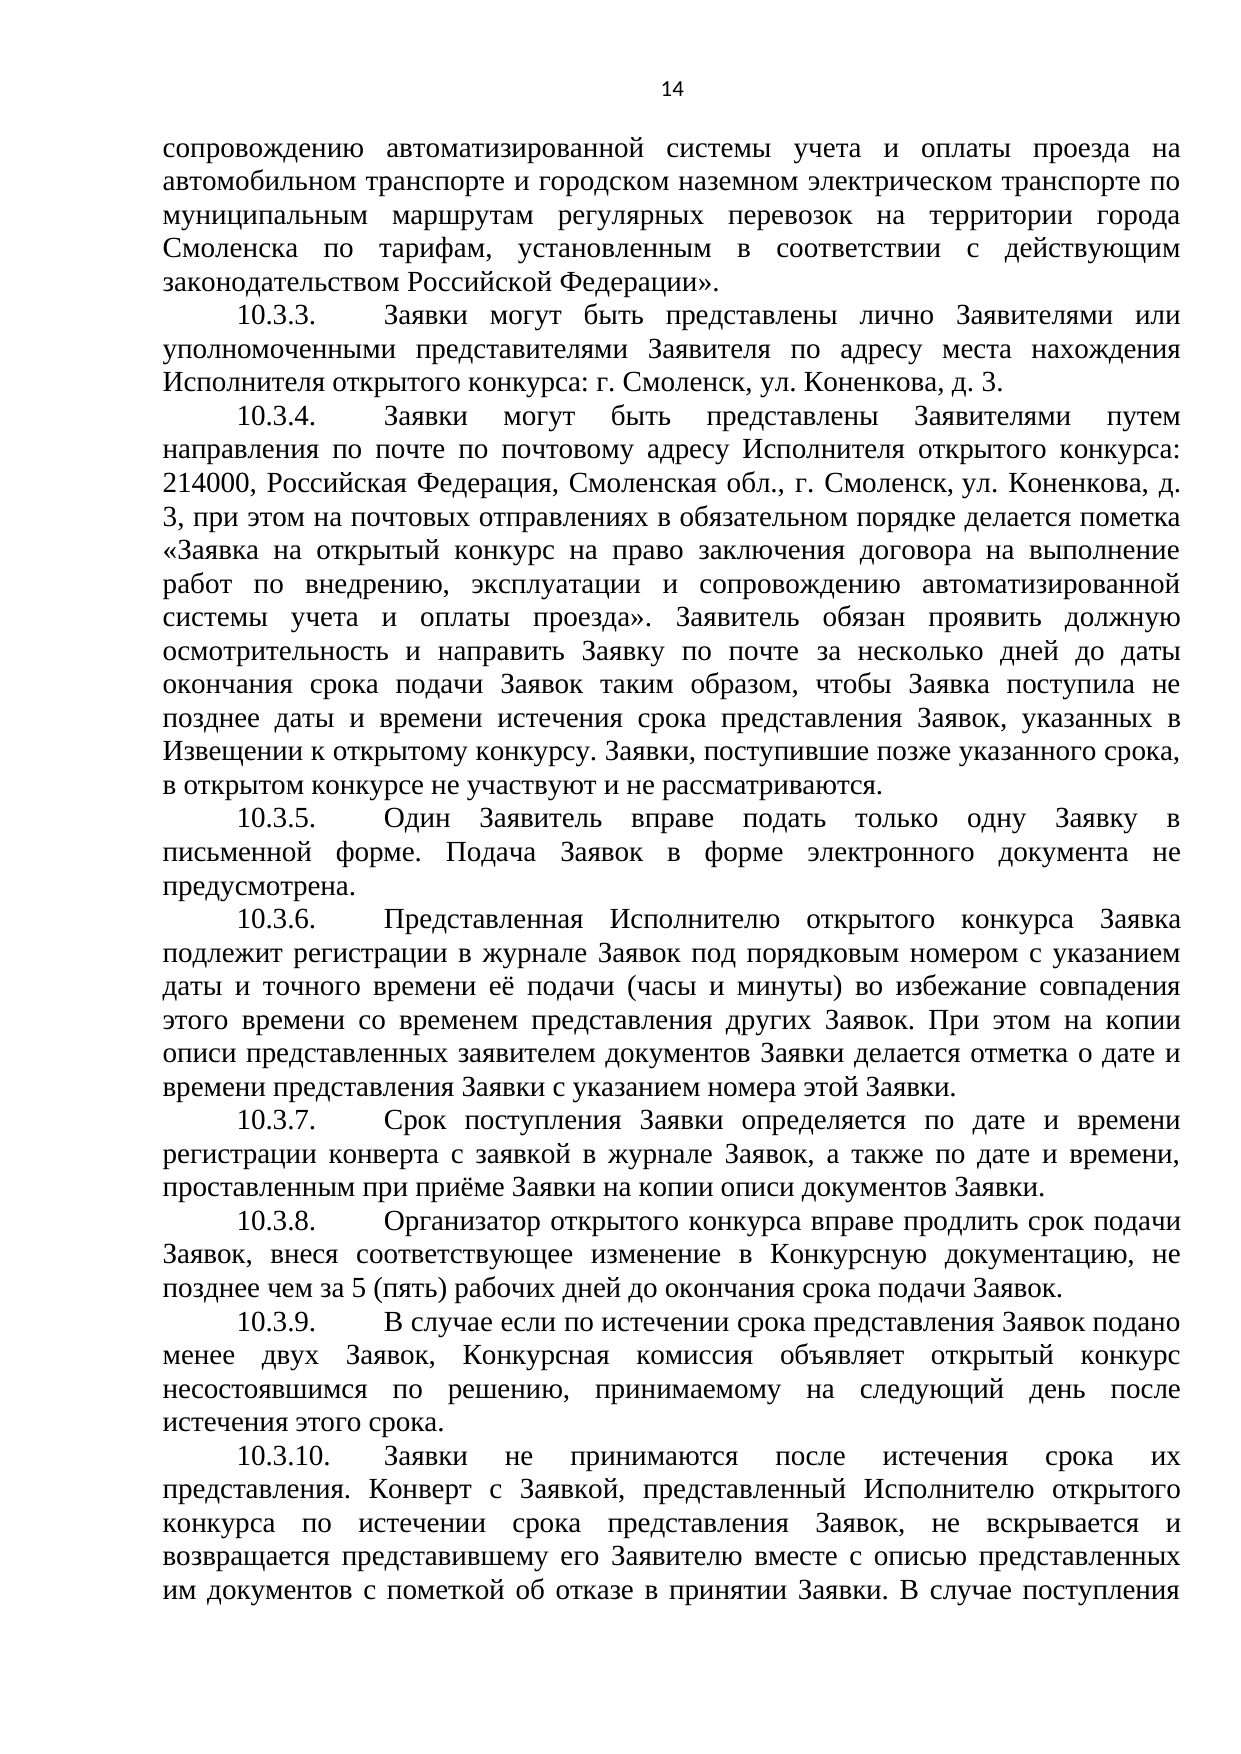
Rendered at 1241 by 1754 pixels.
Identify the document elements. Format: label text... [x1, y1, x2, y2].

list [162, 1438, 1181, 1606]
list Организатор открытого конкурса вправе продлить срок подачи Заявок, внеся соответствующее изменение в Конкурсную документацию, не позднее чем за 5 (пять) рабочих дней до окончания срока подачи Заявок. [162, 1203, 1181, 1304]
list Представленная Исполнителю открытого конкурса Заявка подлежит регистрации в журнале Заявок под порядковым номером с указанием даты и точного времени её подачи (часы и минуты) во избежание совпадения этого времени со временем представления других Заявок. При этом на копии описи представленных заявителем документов Заявки делается отметка о дате и времени представления Заявки с указанием номера этой Заявки. [162, 901, 1181, 1102]
list В случае если по истечении срока представления Заявок подано менее двух Заявок, Конкурсная комиссия объявляет открытый конкурс несостоявшимся по решению, принимаемому на следующий день после истечения этого срока. [162, 1304, 1181, 1438]
list Заявки могут быть представлены лично Заявителями или уполномоченными представителями Заявителя по адресу места нахождения Исполнителя открытого конкурса: г. Смоленск, ул. Коненкова, д. 3. [162, 297, 1181, 398]
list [162, 130, 1181, 297]
list Заявки могут быть представлены Заявителями путем направления по почте по почтовому адресу Исполнителя открытого конкурса: 214000, Российская Федерация, Смоленская обл., г. Смоленск, ул. Коненкова, д. 3, при этом на почтовых отправлениях в обязательном порядке делается пометка «Заявка на открытый конкурс на право заключения договора на выполнение работ по внедрению, эксплуатации и сопровождению автоматизированной системы учета и оплаты проезда». Заявитель обязан проявить должную осмотрительность и направить Заявку по почте за несколько дней до даты окончания срока подачи Заявок таким образом, чтобы Заявка поступила не позднее даты и времени истечения срока представления Заявок, указанных в Извещении к открытому конкурсу. Заявки, поступившие позже указанного срока, в открытом конкурсе не участвуют и не рассматриваются. [162, 398, 1181, 801]
list Срок поступления Заявки определяется по дате и времени регистрации конверта с заявкой в журнале Заявок, а также по дате и времени, проставленным при приёме Заявки на копии описи документов Заявки. [162, 1102, 1181, 1203]
list Один Заявитель вправе подать только одну Заявку в письменной форме. Подача Заявок в форме электронного документа не предусмотрена. [162, 801, 1181, 901]
